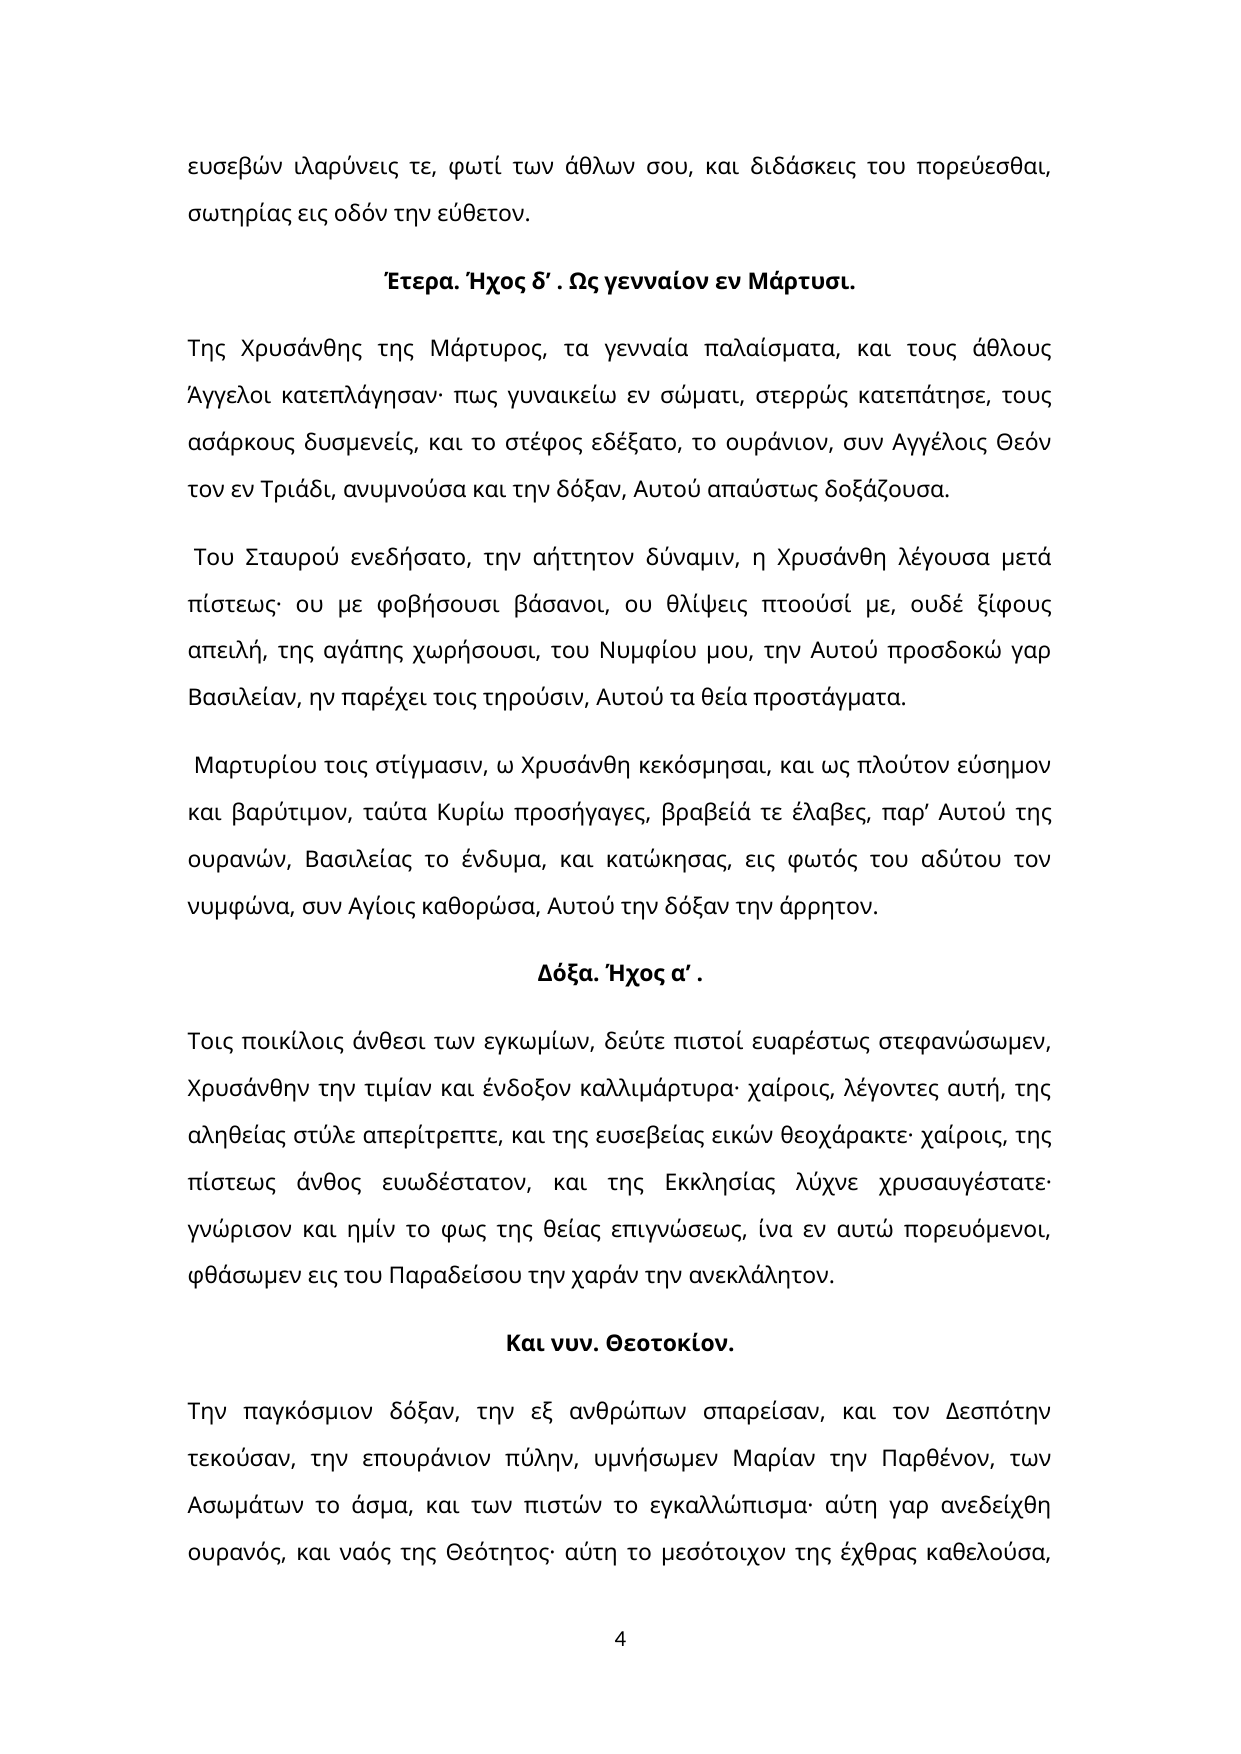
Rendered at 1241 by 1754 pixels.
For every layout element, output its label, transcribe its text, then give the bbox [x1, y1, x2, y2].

text Της Χρυσάνθης της Μάρτυρος, τα γενναία παλαίσματα, και τους άθλους Άγγελοι κατεπλάγησαν· πως γυναικείω εν σώματι, στερρώς κατεπάτησε, τους ασάρκους δυσμενείς, και το στέφος εδέξατο, το ουράνιον, συν Αγγέλοις Θεόν τον εν Τριάδι, ανυμνούσα και την δόξαν, Αυτού απαύστως δοξάζουσα. [187, 332, 1053, 504]
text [187, 150, 1053, 228]
text Τοις ποικίλοις άνθεσι των εγκωμίων, δεύτε πιστοί ευαρέστως στεφανώσωμεν, Χρυσάνθην την τιμίαν και ένδοξον καλλιμάρτυρα· χαίροις, λέγοντες αυτή, της αληθείας στύλε απερίτρεπτε, και της ευσεβείας εικών θεοχάρακτε· χαίροις, της πίστεως άνθος ευωδέστατον, και της Εκκλησίας λύχνε χρυσαυγέστατε· γνώρισον και ημίν το φως της θείας επιγνώσεως, ίνα εν αυτώ πορευόμενοι, φθάσωμεν εις του Παραδείσου την χαράν την ανεκλάλητον. [187, 1025, 1053, 1291]
text Του Σταυρού ενεδήσατο, την αήττητον δύναμιν, η Χρυσάνθη λέγουσα μετά πίστεως· ου με φοβήσουσι βάσανοι, ου θλίψεις πτοούσί με, ουδέ ξίφους απειλή, της αγάπης χωρήσουσι, του Νυμφίου μου, την Αυτού προσδοκώ γαρ Βασιλείαν, ην παρέχει τοις τηρούσιν, Αυτού τα θεία προστάγματα. [187, 541, 1053, 712]
text Έτερα. Ήχος δ’ . Ως γενναίον εν Μάρτυσι. [187, 264, 1053, 296]
text Δόξα. Ήχος α’ . [187, 957, 1053, 988]
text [187, 1395, 1053, 1567]
text Μαρτυρίου τοις στίγμασιν, ω Χρυσάνθη κεκόσμησαι, και ως πλούτον εύσημον και βαρύτιμον, ταύτα Κυρίω προσήγαγες, βραβείά τε έλαβες, παρ’ Αυτού της ουρανών, Βασιλείας το ένδυμα, και κατώκησας, εις φωτός του αδύτου τον νυμφώνα, συν Αγίοις καθορώσα, Αυτού την δόξαν την άρρητον. [187, 749, 1053, 921]
text Και νυν. Θεοτοκίον. [187, 1327, 1053, 1358]
